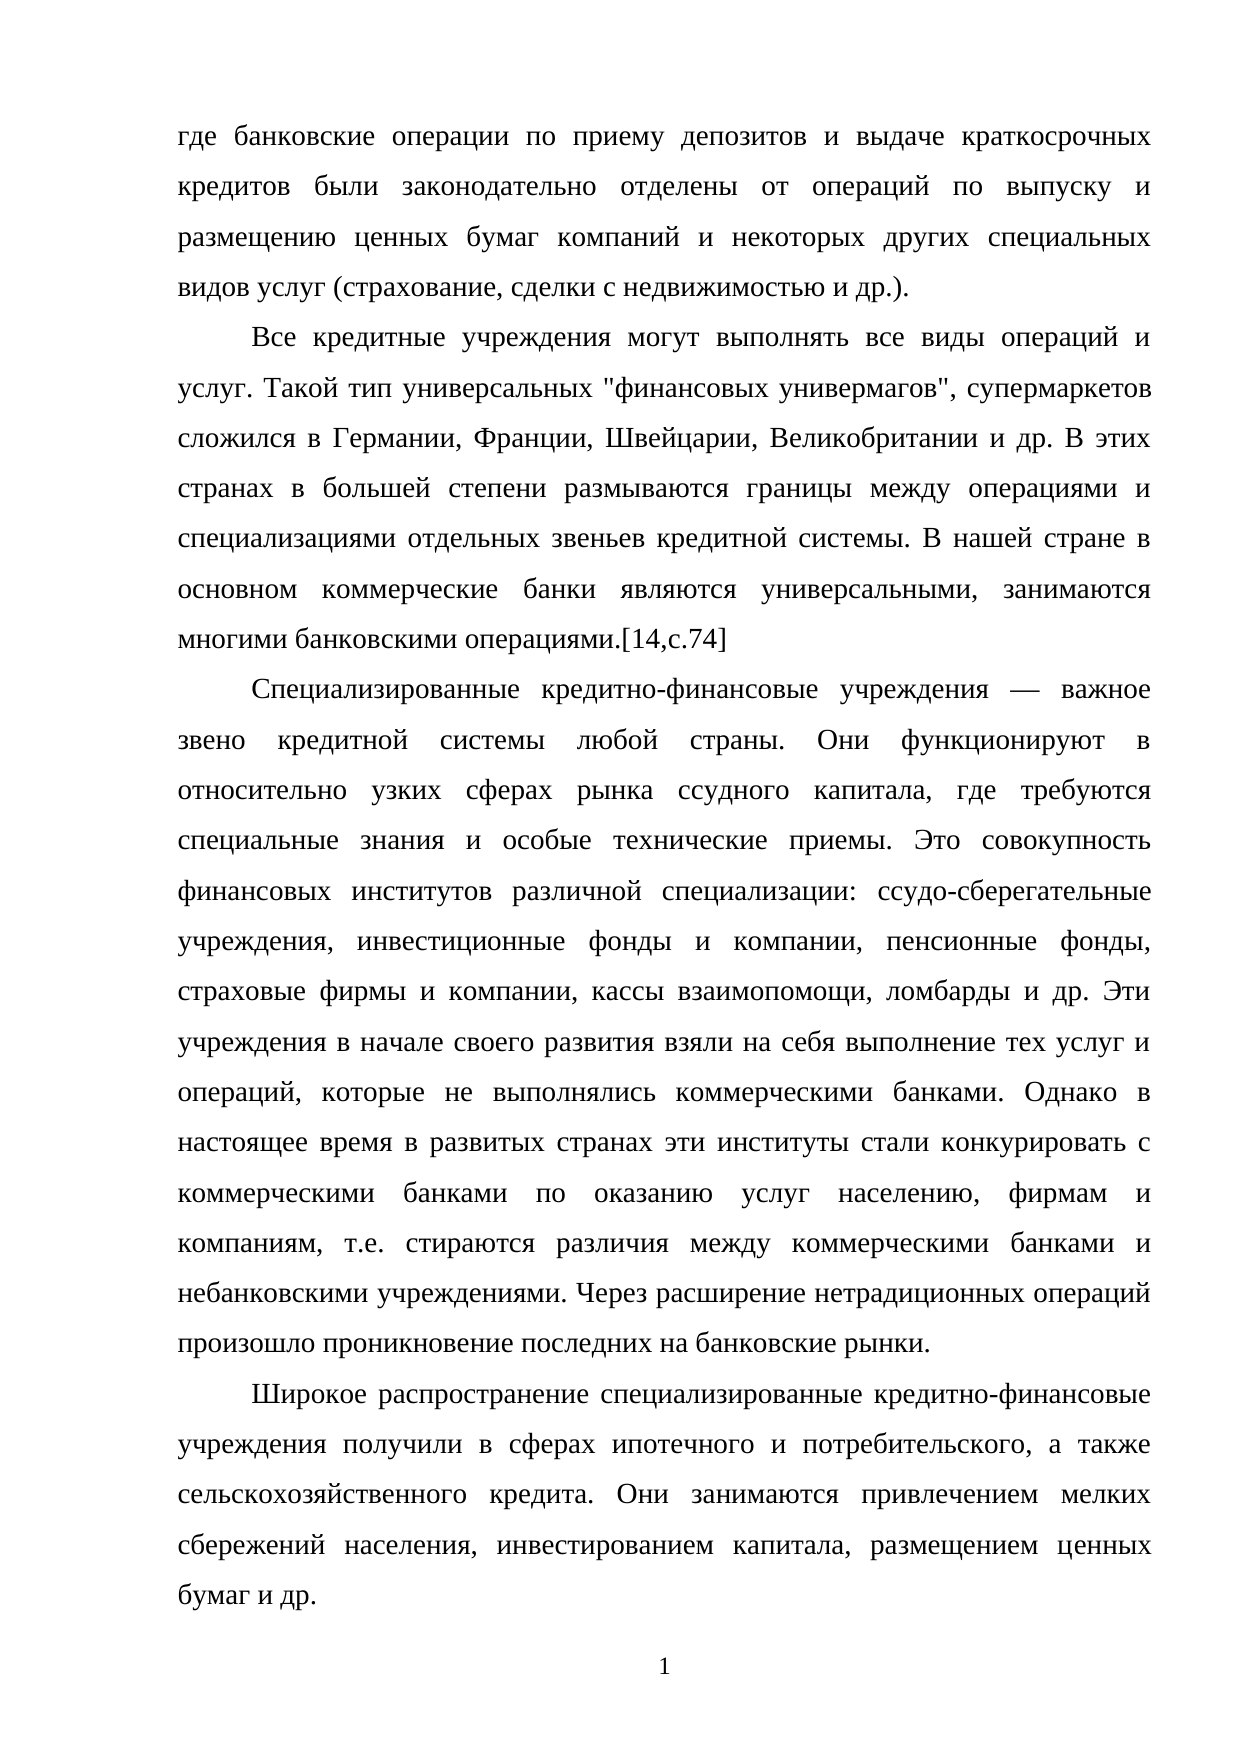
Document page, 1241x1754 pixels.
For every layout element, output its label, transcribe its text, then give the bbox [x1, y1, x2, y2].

text Специализированные кредитно-финансовые учреждения — важное звено кредитной системы любой страны. Они функционируют в относительно узких сферах рынка ссудного капитала, где требуются специальные знания и особые технические приемы. Это совокупность финансовых институтов различной специализации: ссудо-сберегательные учреждения, инвестиционные фонды и компании, пенсионные фонды, страховые фирмы и компании, кассы взаимопомощи, ломбарды и др. Эти учреждения в начале своего развития взяли на себя выполнение тех услуг и операций, которые не выполнялись коммерческими банками. Однако в настоящее время в развитых странах эти институты стали конкурировать с коммерческими банками по оказанию услуг населению, фирмам и компаниям, т.е. стираются различия между коммерческими банками и небанковскими учреждениями. Через расширение нетрадиционных операций произошло проникновение последних на банковские рынки. [177, 672, 1152, 1359]
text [177, 118, 1152, 303]
text Широкое распространение специализированные кредитно-финансовые учреждения получили в сферах ипотечного и потребительского, а также сельскохозяйственного кредита. Они занимаются привлечением мелких сбережений населения, инвестированием капитала, размещением ценных бумаг и др. [177, 1376, 1152, 1611]
text Все кредитные учреждения могут выполнять все виды операций и услуг. Такой тип универсальных "финансовых универмагов", супермаркетов сложился в Германии, Франции, Швейцарии, Великобритании и др. В этих странах в большей степени размываются границы между операциями и специализациями отдельных звеньев кредитной системы. В нашей стране в основном коммерческие банки являются универсальными, занимаются многими банковскими операциями.[14,c.74] [177, 319, 1152, 655]
